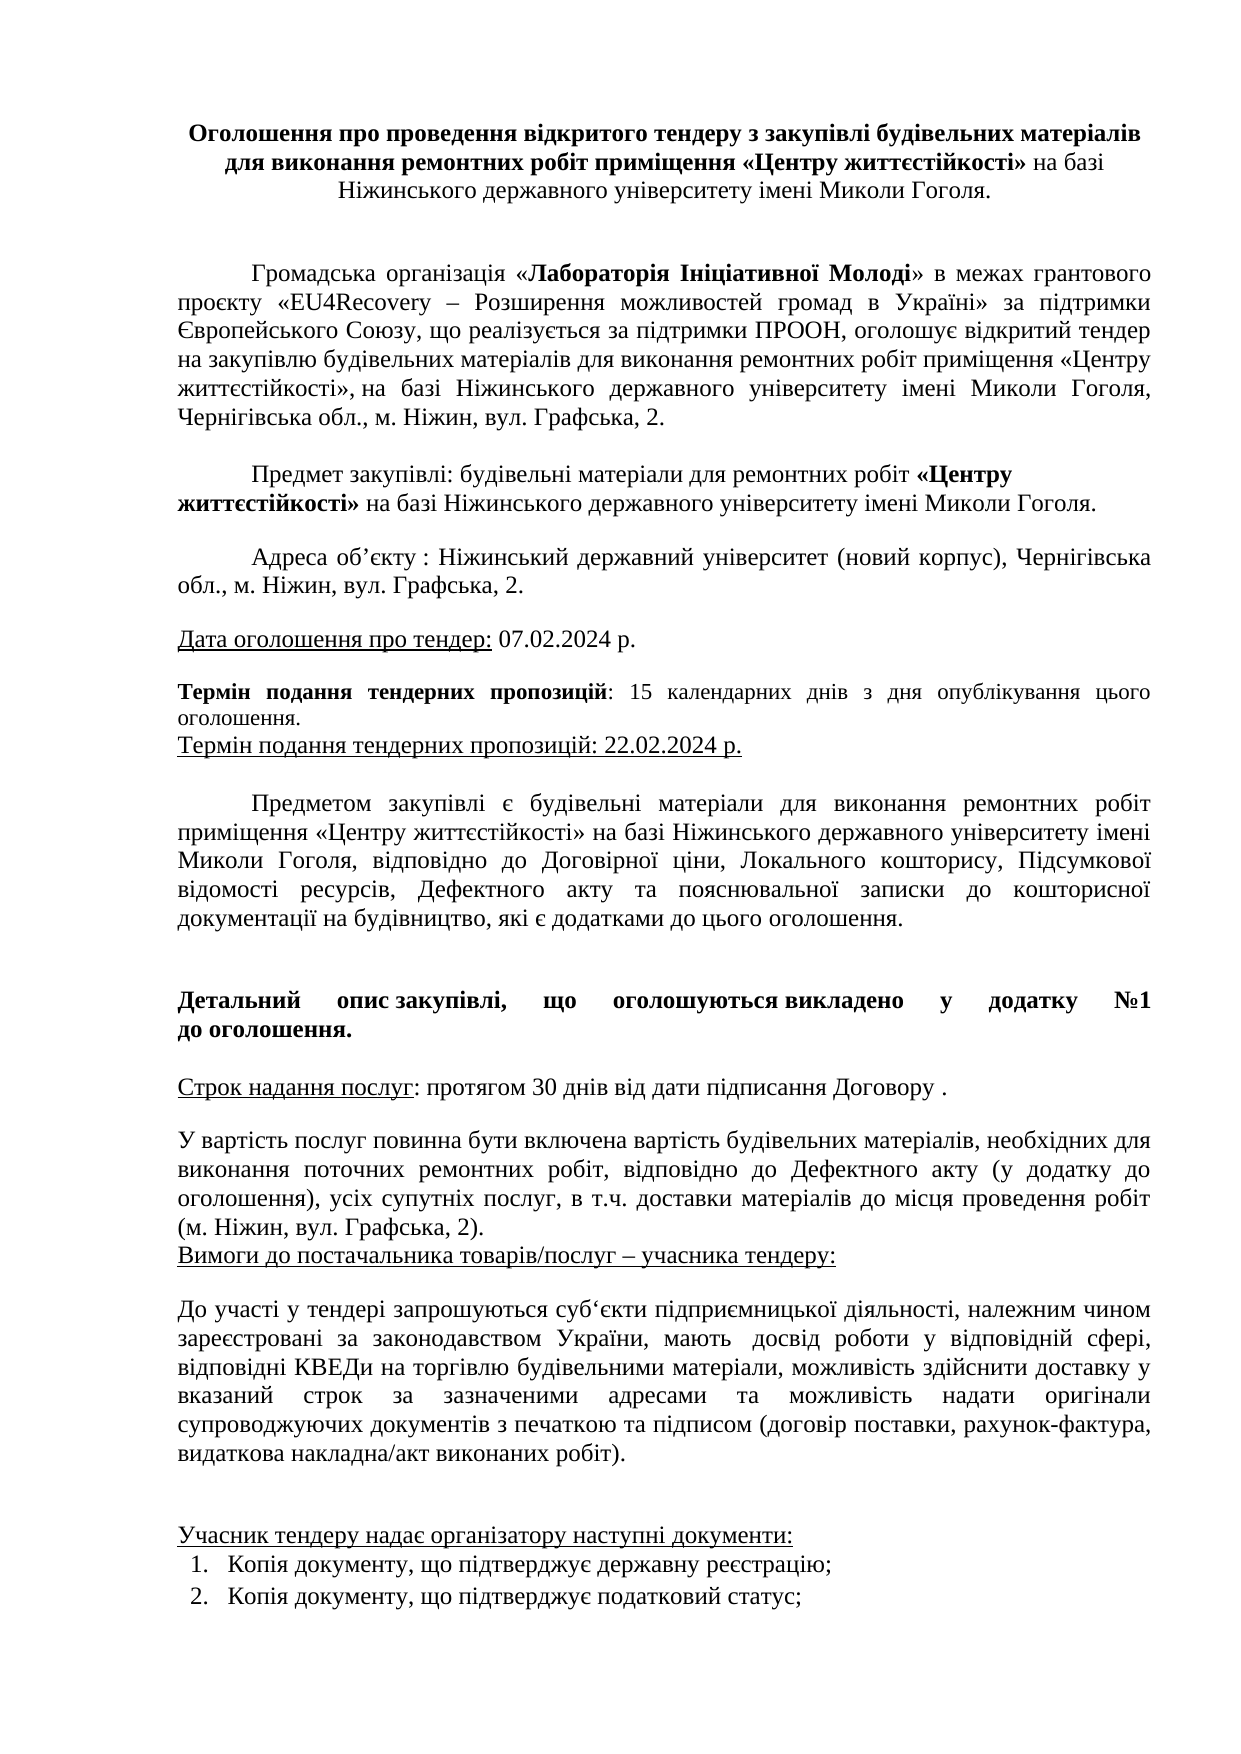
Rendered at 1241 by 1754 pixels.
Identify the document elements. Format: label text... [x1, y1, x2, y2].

text Термін подання тендерних пропозицій: 15 календарних днів з дня опублікування цього оголошення. [301, 678, 1152, 731]
text Вимоги до постачальника товарів/послуг – учасника тендеру: [177, 1241, 1152, 1269]
text Дата оголошення про тендер: 07.02.2024 р. [177, 624, 1152, 653]
text Адреса об’єкту : Ніжинський державний університет (новий корпус), Чернігівська обл., м. Ніжин, вул. Графська, 2. [177, 542, 1152, 599]
text У вартість послуг повинна бути включена вартість будівельних матеріалів, необхідних для виконання поточних ремонтних робіт, відповідно до Дефектного акту (у додатку до оголошення), усіх супутніх послуг, в т.ч. доставки матеріалів до місця проведення робіт (м. Ніжин, вул. Графська, 2). [177, 1126, 1152, 1241]
text Оголошення про проведення відкритого тендеру з закупівлі будівельних матеріалів для виконання ремонтних робіт приміщення «Центру життєстійкості» на базі Ніжинського державного університету імені Миколи Гоголя. [177, 118, 1152, 204]
text Громадська організація «Лабораторія Ініціативної Молоді» в межах грантового проєкту «EU4Recovery – Розширення можливостей громад в Україні» за підтримки Європейського Союзу, що реалізується за підтримки ПРООН, оголошує відкритий тендер на закупівлю будівельних матеріалів для виконання ремонтних робіт приміщення «Центру життєстійкості», на базі Ніжинського державного університету імені Миколи Гоголя, Чернігівська обл., м. Ніжин, вул. Графська, 2. [177, 258, 1152, 430]
text До участі у тендері запрошуються суб‘єкти підприємницької діяльності, належним чином зареєстровані за законодавством України, мають досвід роботи у відповідній сфері, відповідні КВЕДи на торгівлю будівельними матеріали, можливість здійснити доставку у вказаний строк за зазначеними адресами та можливість надати оригінали супроводжуючих документів з печаткою та підписом (договір поставки, рахунок-фактура, видаткова накладна/акт виконаних робіт). [177, 1294, 1152, 1467]
list Копія документу, що підтверджує податковий статус; [190, 1581, 1127, 1610]
text Строк надання послуг: протягом 30 днів від дати підписання Договору . [177, 1072, 1152, 1101]
text Предмет закупівлі: будівельні матеріали для ремонтних робіт «Центру життєстійкості» на базі Ніжинського державного університету імені Миколи Гоголя. [177, 459, 1152, 517]
text Детальний опис закупівлі, що оголошуються викладено у додатку №1 до оголошення. [177, 986, 1152, 1043]
text Термін подання тендерних пропозицій: 22.02.2024 р. [177, 731, 1152, 759]
text Предметом закупівлі є будівельні матеріали для виконання ремонтних робіт приміщення «Центру життєстійкості» на базі Ніжинського державного університету імені Миколи Гоголя, відповідно до Договірної ціни, Локального кошторису, Підсумкової відомості ресурсів, Дефектного акту та пояснювальної записки до кошторисної документації на будівництво, які є додатками до цього оголошення. [177, 788, 1152, 932]
text Учасник тендеру надає організатору наступні документи: [177, 1521, 1152, 1549]
list Копія документу, що підтверджує державну реєстрацію; [190, 1549, 1127, 1578]
